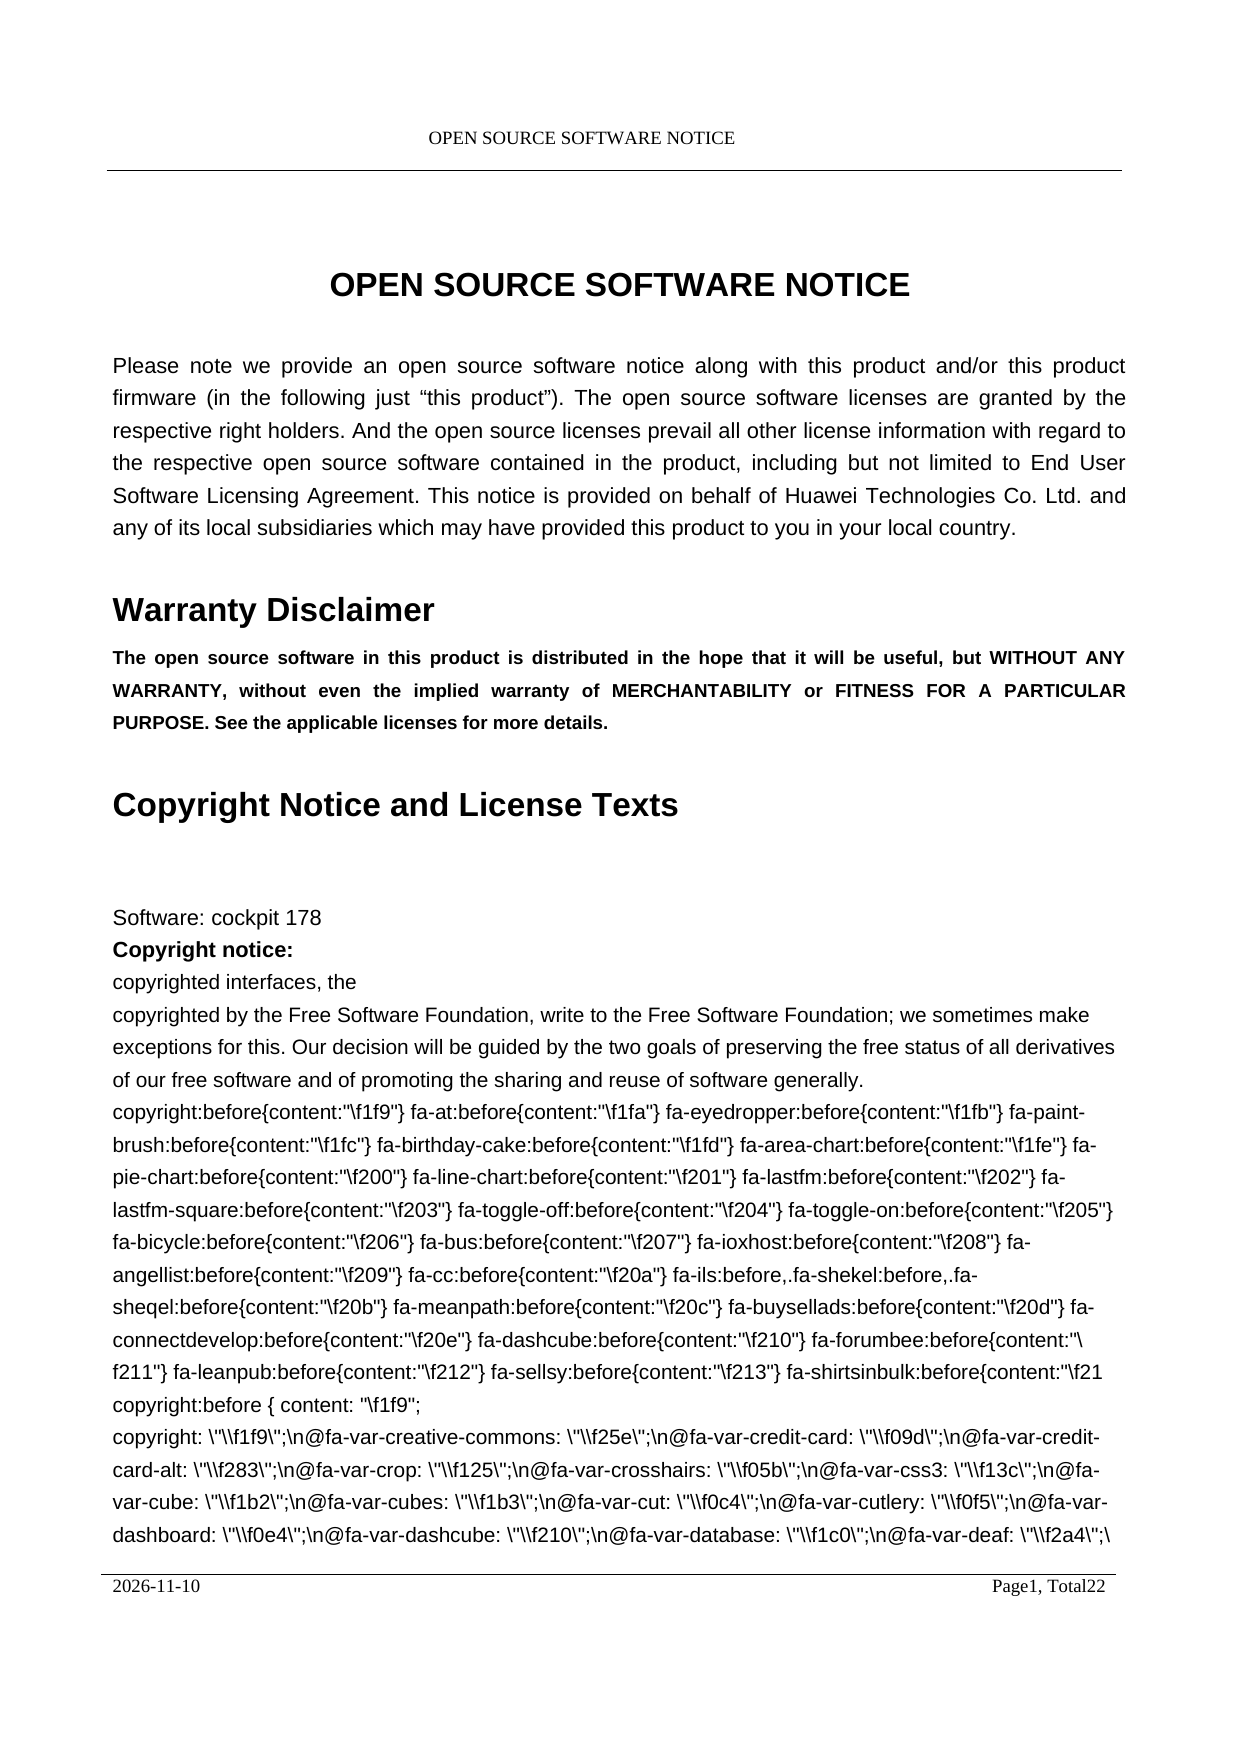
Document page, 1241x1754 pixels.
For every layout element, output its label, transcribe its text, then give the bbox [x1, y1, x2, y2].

text copyrighted interfaces, the [112, 966, 1128, 998]
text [112, 1421, 1128, 1551]
text Copyright Notice and License Texts [112, 771, 1128, 836]
text OPEN SOURCE SOFTWARE NOTICE [112, 251, 1128, 316]
text copyrighted by the Free Software Foundation, write to the Free Software Foundation; we sometimes make exceptions for this. Our decision will be guided by the two goals of preserving the free status of all derivatives of our free software and of promoting the sharing and reuse of software generally. [112, 998, 1128, 1096]
text copyright:before{content:"\f1f9"} fa-at:before{content:"\f1fa"} fa-eyedropper:before{content:"\f1fb"} fa-paint-brush:before{content:"\f1fc"} fa-birthday-cake:before{content:"\f1fd"} fa-area-chart:before{content:"\f1fe"} fa-pie-chart:before{content:"\f200"} fa-line-chart:before{content:"\f201"} fa-lastfm:before{content:"\f202"} fa-lastfm-square:before{content:"\f203"} fa-toggle-off:before{content:"\f204"} fa-toggle-on:before{content:"\f205"} fa-bicycle:before{content:"\f206"} fa-bus:before{content:"\f207"} fa-ioxhost:before{content:"\f208"} fa-angellist:before{content:"\f209"} fa-cc:before{content:"\f20a"} fa-ils:before,.fa-shekel:before,.fa-sheqel:before{content:"\f20b"} fa-meanpath:before{content:"\f20c"} fa-buysellads:before{content:"\f20d"} fa-connectdevelop:before{content:"\f20e"} fa-dashcube:before{content:"\f210"} fa-forumbee:before{content:"\f211"} fa-leanpub:before{content:"\f212"} fa-sellsy:before{content:"\f213"} fa-shirtsinbulk:before{content:"\f21 [112, 1096, 1128, 1388]
text Software: cockpit 178 [112, 901, 1128, 933]
text Warranty Disclaimer [112, 576, 1128, 641]
text Please note we provide an open source software notice along with this product and/or this product firmware (in the following just “this product”). The open source software licenses are granted by the respective right holders. And the open source licenses prevail all other license information with regard to the respective open source software contained in the product, including but not limited to End User Software Licensing Agreement. This notice is provided on behalf of Huawei Technologies Co. Ltd. and any of its local subsidiaries which may have provided this product to you in your local country. [112, 349, 1128, 544]
text The open source software in this product is distributed in the hope that it will be useful, but WITHOUT ANY WARRANTY, without even the implied warranty of MERCHANTABILITY or FITNESS FOR A PARTICULAR PURPOSE. See the applicable licenses for more details. [112, 641, 1128, 739]
text copyright:before { content: "\f1f9"; [112, 1388, 1128, 1421]
text Copyright notice: [112, 933, 1128, 966]
